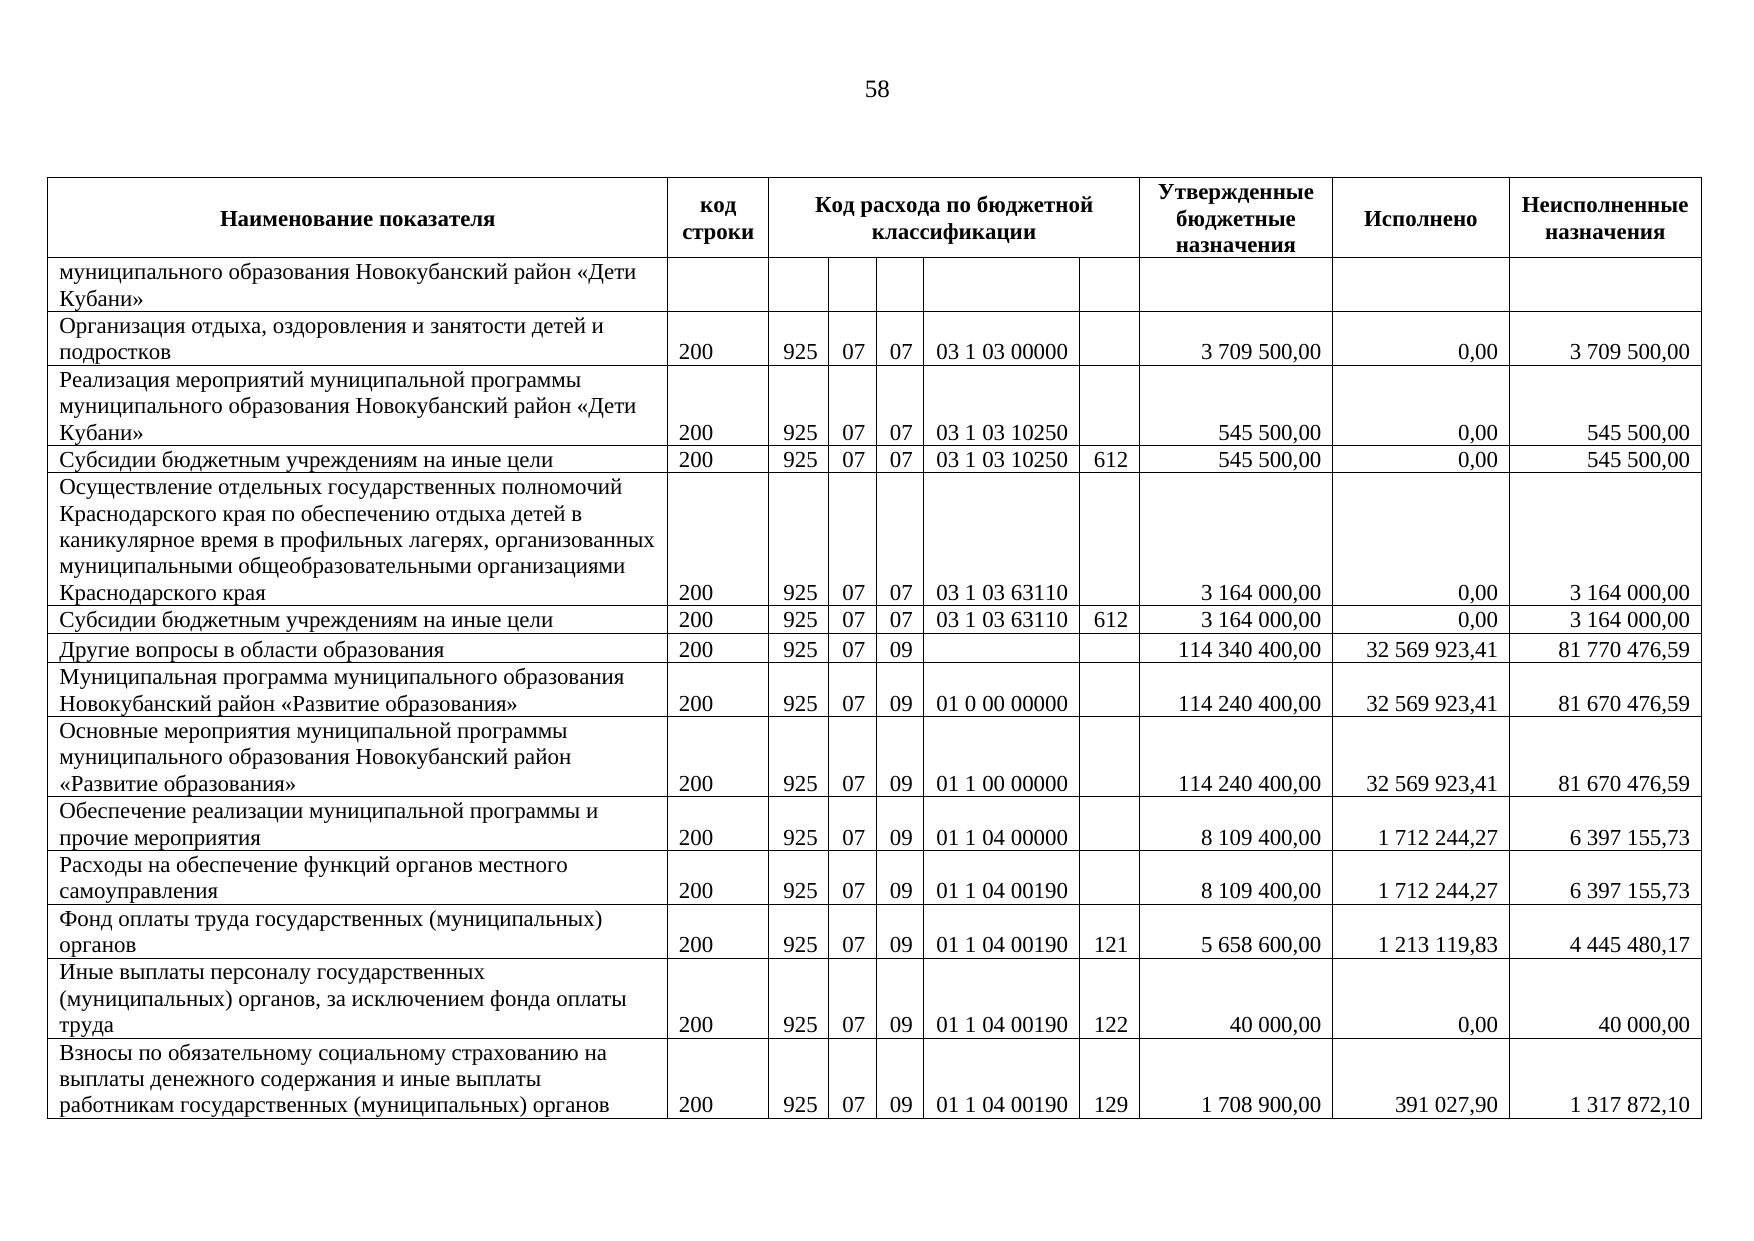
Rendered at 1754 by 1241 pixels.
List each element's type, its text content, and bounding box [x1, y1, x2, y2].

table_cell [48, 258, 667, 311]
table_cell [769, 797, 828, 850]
table_header Наименование показателя [48, 178, 667, 257]
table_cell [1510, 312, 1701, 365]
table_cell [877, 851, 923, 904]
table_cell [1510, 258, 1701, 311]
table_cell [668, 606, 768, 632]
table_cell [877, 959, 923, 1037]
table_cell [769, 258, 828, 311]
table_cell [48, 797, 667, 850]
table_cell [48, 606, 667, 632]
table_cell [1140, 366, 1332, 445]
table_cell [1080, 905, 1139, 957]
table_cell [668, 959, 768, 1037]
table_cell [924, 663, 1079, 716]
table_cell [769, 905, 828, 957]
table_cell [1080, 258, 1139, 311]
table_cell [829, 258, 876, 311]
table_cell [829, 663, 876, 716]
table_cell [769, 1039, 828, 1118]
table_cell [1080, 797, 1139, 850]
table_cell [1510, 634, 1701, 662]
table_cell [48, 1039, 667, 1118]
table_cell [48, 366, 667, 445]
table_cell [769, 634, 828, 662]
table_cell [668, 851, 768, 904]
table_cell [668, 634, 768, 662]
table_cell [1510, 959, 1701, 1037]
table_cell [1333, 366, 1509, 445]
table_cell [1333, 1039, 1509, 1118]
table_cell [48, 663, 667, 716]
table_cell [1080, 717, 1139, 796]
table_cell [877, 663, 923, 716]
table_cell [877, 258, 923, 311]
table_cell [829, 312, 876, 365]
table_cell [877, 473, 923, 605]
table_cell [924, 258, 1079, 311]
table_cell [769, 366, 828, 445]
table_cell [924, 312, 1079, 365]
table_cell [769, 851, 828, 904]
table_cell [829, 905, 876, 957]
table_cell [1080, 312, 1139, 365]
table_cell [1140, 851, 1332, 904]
table_header Утвержденные бюджетные назначения [1140, 178, 1332, 257]
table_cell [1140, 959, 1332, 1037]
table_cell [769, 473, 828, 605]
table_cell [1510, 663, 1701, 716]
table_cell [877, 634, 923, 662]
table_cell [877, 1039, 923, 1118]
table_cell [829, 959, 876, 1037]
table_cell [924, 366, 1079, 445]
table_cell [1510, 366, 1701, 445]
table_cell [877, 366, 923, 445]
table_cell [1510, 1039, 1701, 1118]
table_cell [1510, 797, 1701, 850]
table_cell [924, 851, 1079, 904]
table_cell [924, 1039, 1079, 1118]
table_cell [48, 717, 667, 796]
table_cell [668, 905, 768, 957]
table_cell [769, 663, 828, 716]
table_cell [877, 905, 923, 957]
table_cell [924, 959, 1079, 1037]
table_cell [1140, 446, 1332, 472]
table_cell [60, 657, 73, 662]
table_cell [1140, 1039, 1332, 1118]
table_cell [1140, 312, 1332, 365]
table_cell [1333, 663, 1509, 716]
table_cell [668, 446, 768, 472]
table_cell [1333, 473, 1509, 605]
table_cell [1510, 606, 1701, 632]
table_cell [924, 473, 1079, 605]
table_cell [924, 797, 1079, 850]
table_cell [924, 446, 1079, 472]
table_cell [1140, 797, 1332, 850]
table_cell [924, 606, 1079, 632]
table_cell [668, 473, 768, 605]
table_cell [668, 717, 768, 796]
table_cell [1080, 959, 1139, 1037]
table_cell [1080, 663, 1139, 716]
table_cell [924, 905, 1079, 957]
table_header код строки [668, 178, 768, 257]
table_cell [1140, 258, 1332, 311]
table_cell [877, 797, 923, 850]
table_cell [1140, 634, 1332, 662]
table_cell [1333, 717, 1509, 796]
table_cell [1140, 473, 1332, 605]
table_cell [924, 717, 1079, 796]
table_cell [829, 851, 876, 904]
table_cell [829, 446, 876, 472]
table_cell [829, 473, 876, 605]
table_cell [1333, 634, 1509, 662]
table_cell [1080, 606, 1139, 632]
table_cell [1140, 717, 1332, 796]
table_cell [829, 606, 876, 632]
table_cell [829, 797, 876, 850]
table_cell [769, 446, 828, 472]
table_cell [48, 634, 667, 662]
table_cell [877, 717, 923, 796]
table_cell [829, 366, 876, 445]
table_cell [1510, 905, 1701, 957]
table_header Исполнено [1333, 178, 1509, 257]
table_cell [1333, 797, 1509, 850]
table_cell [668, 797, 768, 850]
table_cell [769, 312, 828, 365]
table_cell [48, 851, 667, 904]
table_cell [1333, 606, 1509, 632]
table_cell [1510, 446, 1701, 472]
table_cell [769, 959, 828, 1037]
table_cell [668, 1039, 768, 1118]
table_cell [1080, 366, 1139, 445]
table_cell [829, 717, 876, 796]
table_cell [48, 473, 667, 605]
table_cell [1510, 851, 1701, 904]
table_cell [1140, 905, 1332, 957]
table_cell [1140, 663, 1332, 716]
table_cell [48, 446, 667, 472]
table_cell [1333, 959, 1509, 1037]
table_header Код расхода по бюджетной классификации [769, 178, 1139, 257]
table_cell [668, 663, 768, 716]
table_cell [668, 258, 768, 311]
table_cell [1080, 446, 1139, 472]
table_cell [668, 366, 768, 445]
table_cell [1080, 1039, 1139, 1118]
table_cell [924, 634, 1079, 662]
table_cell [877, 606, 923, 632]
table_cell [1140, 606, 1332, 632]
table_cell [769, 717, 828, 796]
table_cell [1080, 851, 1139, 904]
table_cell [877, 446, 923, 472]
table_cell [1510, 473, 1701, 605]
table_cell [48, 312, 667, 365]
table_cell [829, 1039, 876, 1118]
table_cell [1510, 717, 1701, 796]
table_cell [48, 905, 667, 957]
table_header Неисполненные назначения [1510, 178, 1701, 257]
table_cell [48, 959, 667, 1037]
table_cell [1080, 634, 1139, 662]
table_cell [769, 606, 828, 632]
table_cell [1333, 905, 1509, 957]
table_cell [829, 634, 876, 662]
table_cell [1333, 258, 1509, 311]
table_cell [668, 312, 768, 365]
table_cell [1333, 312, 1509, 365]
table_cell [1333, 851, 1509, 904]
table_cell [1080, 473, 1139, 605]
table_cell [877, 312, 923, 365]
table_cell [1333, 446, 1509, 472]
